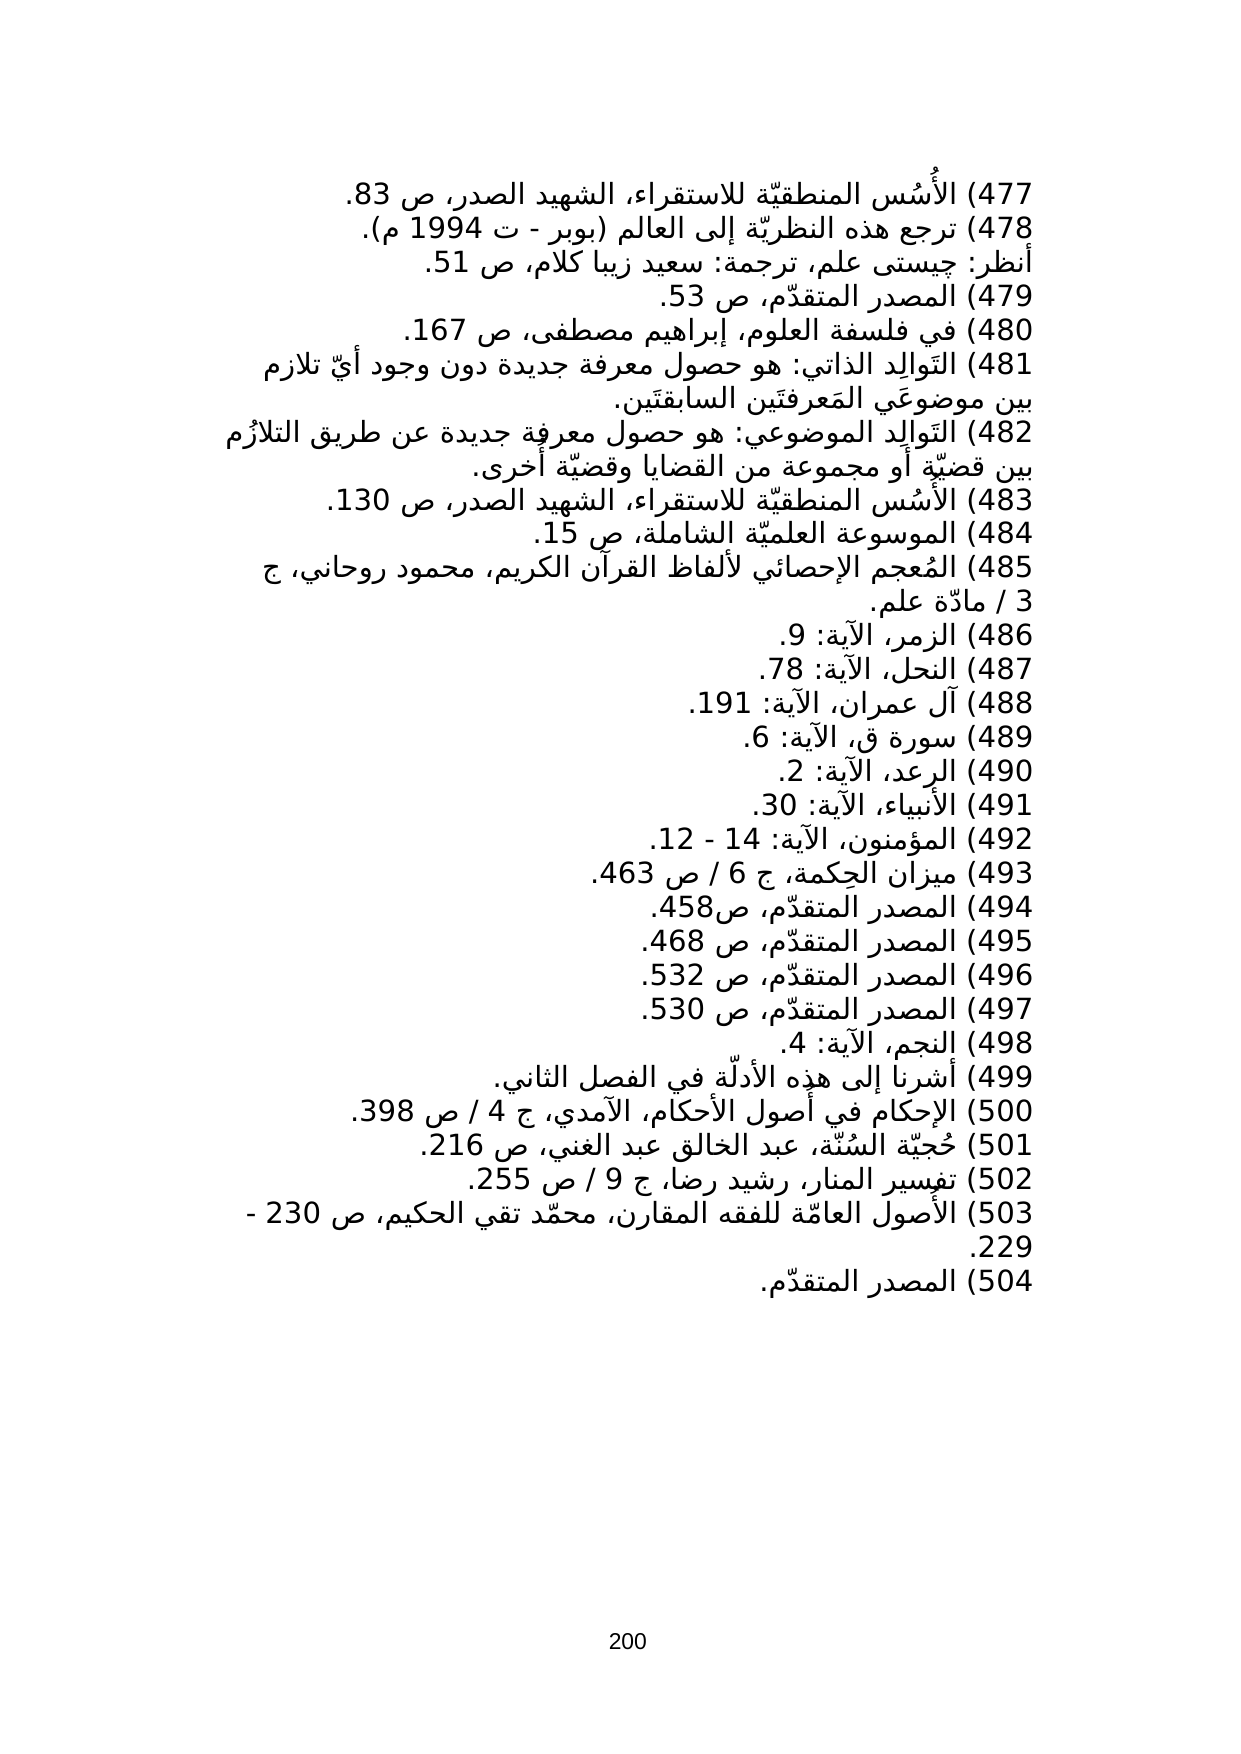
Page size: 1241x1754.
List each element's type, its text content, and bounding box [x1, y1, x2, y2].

text 492) المؤمنون، الآية: 14 - 12. [222, 822, 1033, 856]
text 479) المصدر المتقدّم، ص 53. [222, 279, 1033, 313]
text 483) الأُسُس المنطقيّة للاستقراء، الشهيد الصدر، ص 130. [222, 483, 1033, 517]
text 503) الأُصول العامّة للفقه المقارن، محمّد تقي الحكيم، ص 230 - 229. [222, 1196, 1033, 1264]
text 500) الإحكام في أُصول الأحكام، الآمدي، ج 4 / ص 398. [222, 1094, 1033, 1128]
text 504) المصدر المتقدّم. [222, 1264, 1033, 1298]
text 490) الرعد، الآية: 2. [222, 754, 1033, 788]
text 480) في فلسفة العلوم، إبراهيم مصطفى، ص 167. [222, 313, 1033, 347]
text 491) الأنبياء، الآية: 30. [222, 788, 1033, 822]
text 485) المُعجم الإحصائي لألفاظ القرآن الكريم، محمود روحاني، ج 3 / مادّة علم. [222, 551, 1033, 619]
text 495) المصدر المتقدّم، ص 468. [222, 924, 1033, 958]
text 477) الأُسُس المنطقيّة للاستقراء، الشهيد الصدر، ص 83. [222, 177, 1033, 211]
text 484) الموسوعة العلميّة الشاملة، ص 15. [222, 517, 1033, 551]
text 498) النجم، الآية: 4. [222, 1026, 1033, 1060]
text 499) أشرنا إلى هذه الأدلّة في الفصل الثاني. [222, 1060, 1033, 1094]
text 481) التَوالِد الذاتي: هو حصول معرفة جديدة دون وجود أيّ تلازم بين موضوعَي المَعرفتَين السابقتَين. [222, 347, 1033, 415]
text 501) حُجيّة السُنّة، عبد الخالق عبد الغني، ص 216. [222, 1128, 1033, 1162]
text 489) سورة ق، الآية: 6. [222, 721, 1033, 754]
text 494) المصدر المتقدّم، ص458. [222, 890, 1033, 924]
text 487) النحل، الآية: 78. [222, 653, 1033, 687]
text 497) المصدر المتقدّم، ص 530. [222, 992, 1033, 1026]
text 493) ميزان الحِكمة، ج 6 / ص 463. [222, 856, 1033, 890]
text 488) آل عمران، الآية: 191. [222, 687, 1033, 721]
text أنظر: چيستى علم، ترجمة: سعيد زيبا كلام، ص 51. [222, 245, 1033, 279]
text 478) ترجع هذه النظريّة إلى العالم (بوبر - ت 1994 م). [222, 211, 1033, 245]
text 496) المصدر المتقدّم، ص 532. [222, 958, 1033, 992]
text 502) تفسير المنار، رشيد رضا، ج 9 / ص 255. [222, 1162, 1033, 1196]
text 486) الزمر، الآية: 9. [222, 619, 1033, 653]
text 482) التَوالِد الموضوعي: هو حصول معرفة جديدة عن طريق التلازُم بين قضيّة أو مجموعة من القضايا وقضيّة أُخرى. [222, 415, 1033, 483]
